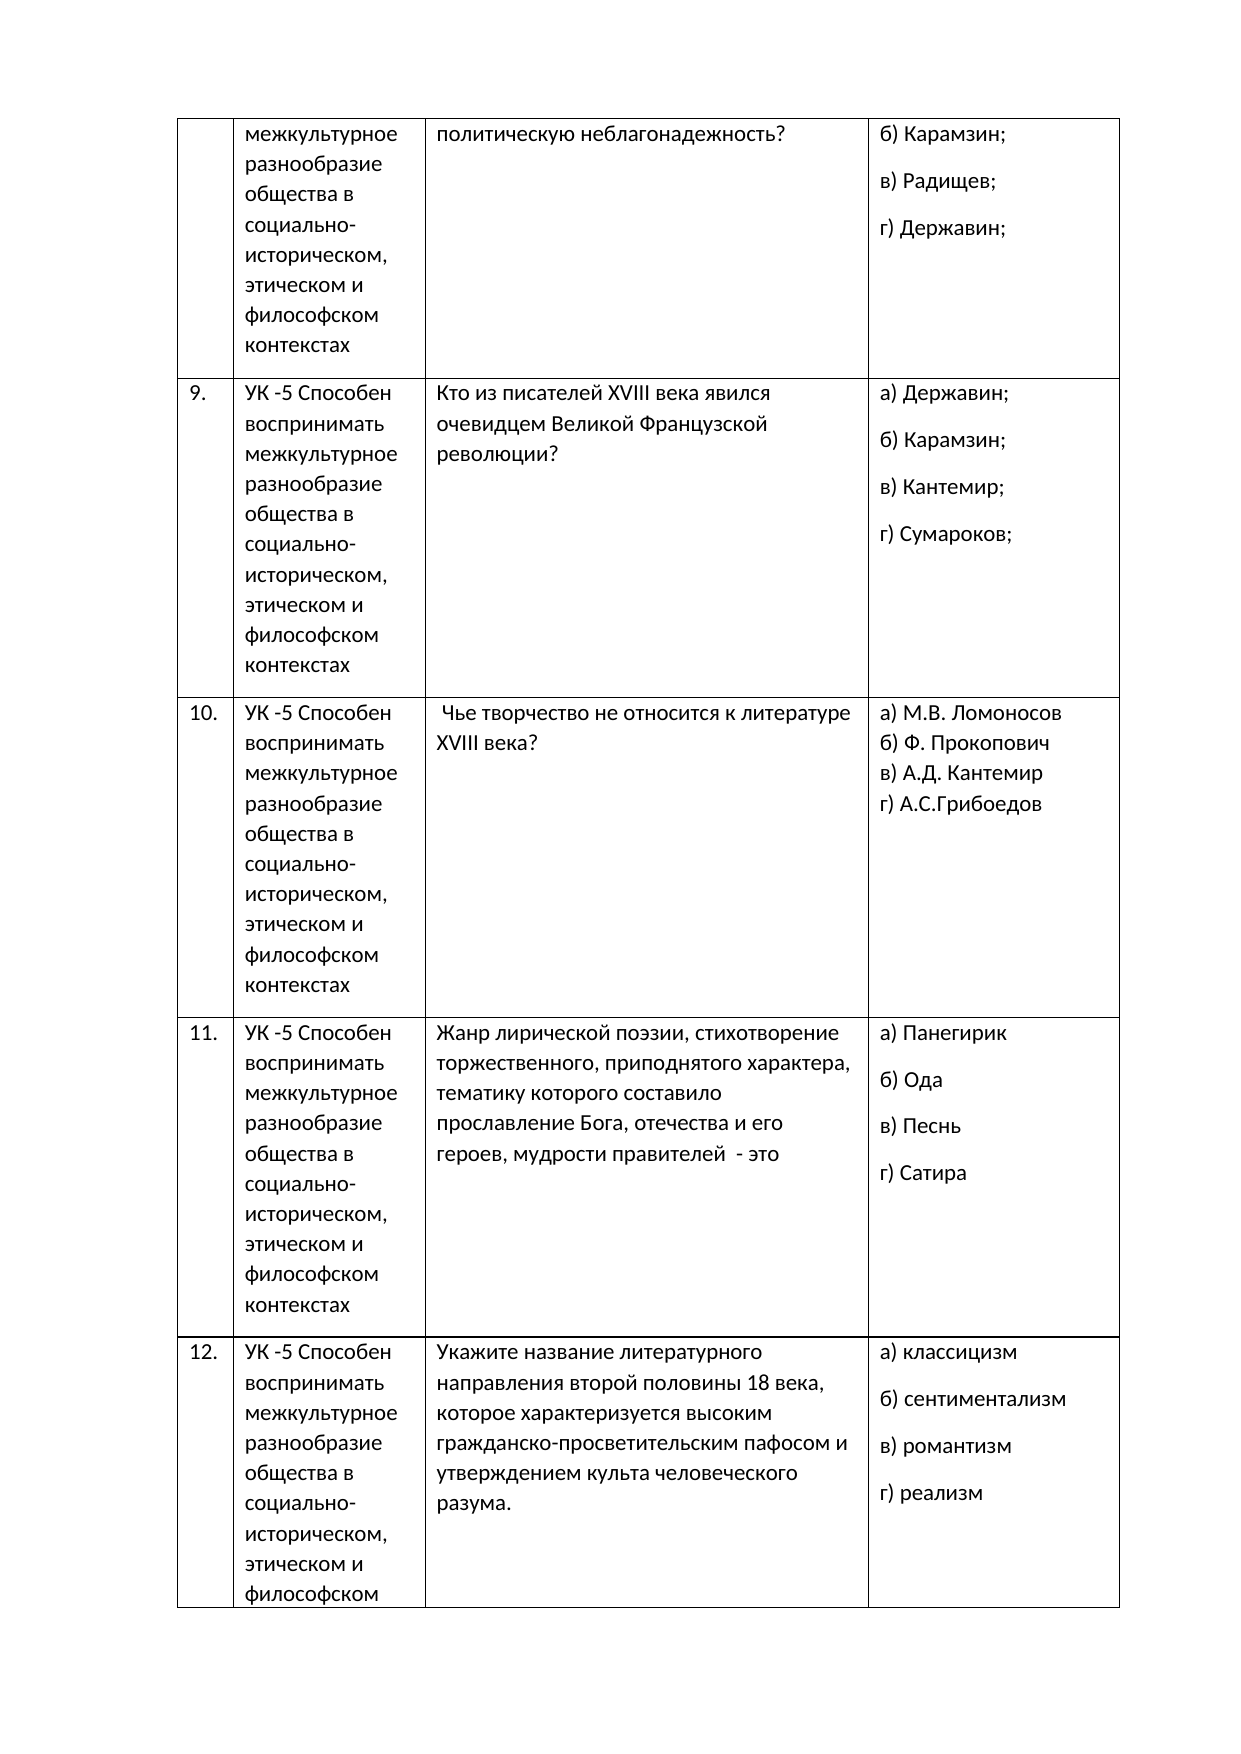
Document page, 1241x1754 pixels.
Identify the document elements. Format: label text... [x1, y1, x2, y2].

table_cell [869, 119, 1119, 377]
table_cell 8. [178, 119, 233, 377]
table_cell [234, 119, 425, 377]
table_cell Жанр лирической поэзии, стихотворение торжественного, приподнятого характера, тематику которого составило прославление Бога, отечества и его героев, мудрости правителей - это [426, 1018, 868, 1336]
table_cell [234, 1338, 425, 1607]
table_cell а) Державин; б) Карамзин; в) Кантемир; г) Сумароков; [869, 379, 1119, 697]
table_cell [426, 119, 868, 377]
table_cell Чье творчество не относится к литературе XVIII века? [426, 698, 868, 1017]
table_cell 11. [178, 1018, 233, 1336]
table_cell Кто из писателей XVIII века явился очевидцем Великой Французской революции? [426, 379, 868, 697]
table_cell а) Панегирик б) Ода в) Песнь г) Сатира [869, 1018, 1119, 1336]
table_cell УК -5 Способен воспринимать межкультурное разнообразие общества в социально-историческом, этическом и философском контекстах [234, 698, 425, 1017]
table_cell 12. [178, 1338, 233, 1607]
table_cell 9. [178, 379, 233, 697]
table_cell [426, 1338, 868, 1607]
table_cell а) М.В. Ломоносов б) Ф. Прокопович в) А.Д. Кантемир г) А.С.Грибоедов [869, 698, 1119, 1017]
table_cell УК -5 Способен воспринимать межкультурное разнообразие общества в социально-историческом, этическом и философском контекстах [234, 1018, 425, 1336]
table_cell 10. [178, 698, 233, 1017]
table_cell УК -5 Способен воспринимать межкультурное разнообразие общества в социально-историческом, этическом и философском контекстах [234, 379, 425, 697]
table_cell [869, 1338, 1119, 1607]
